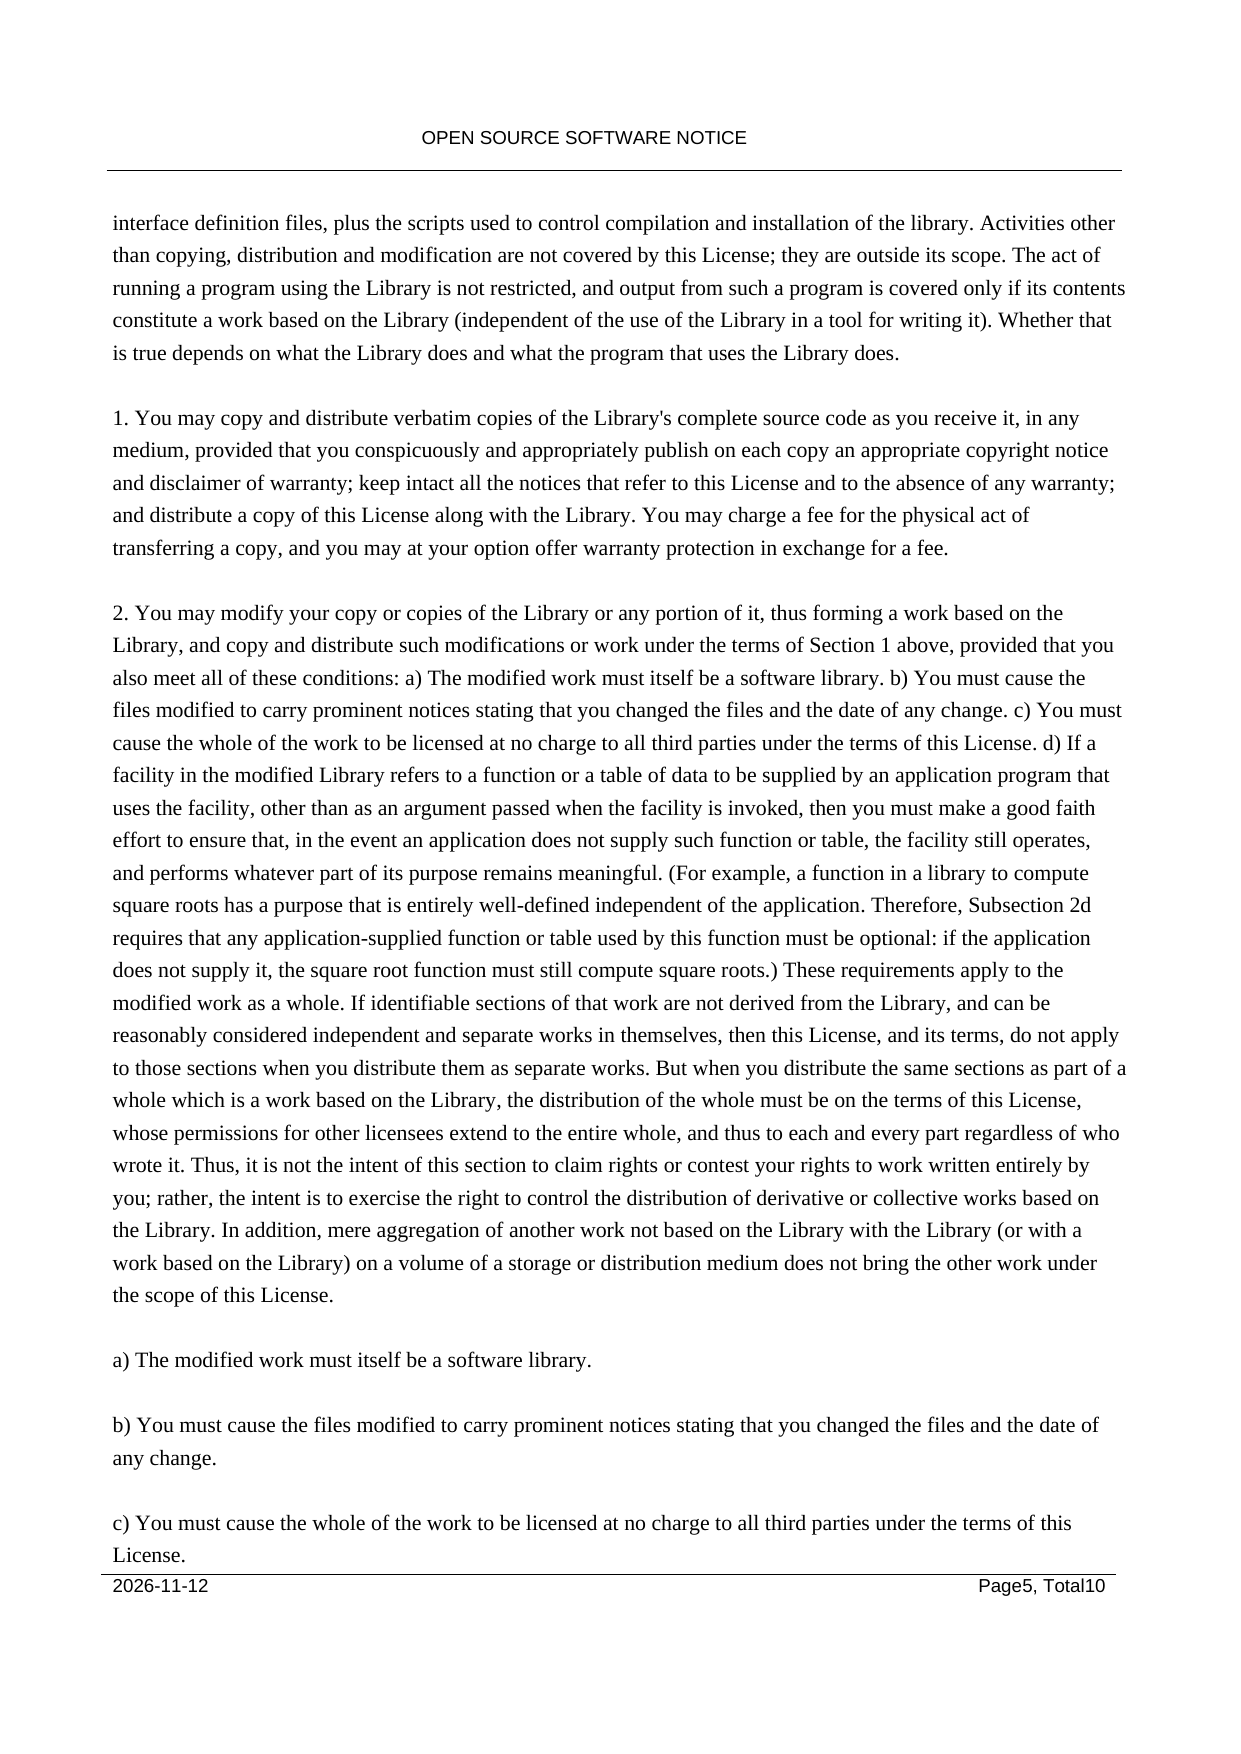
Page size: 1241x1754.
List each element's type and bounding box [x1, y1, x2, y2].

text [112, 206, 1128, 1571]
